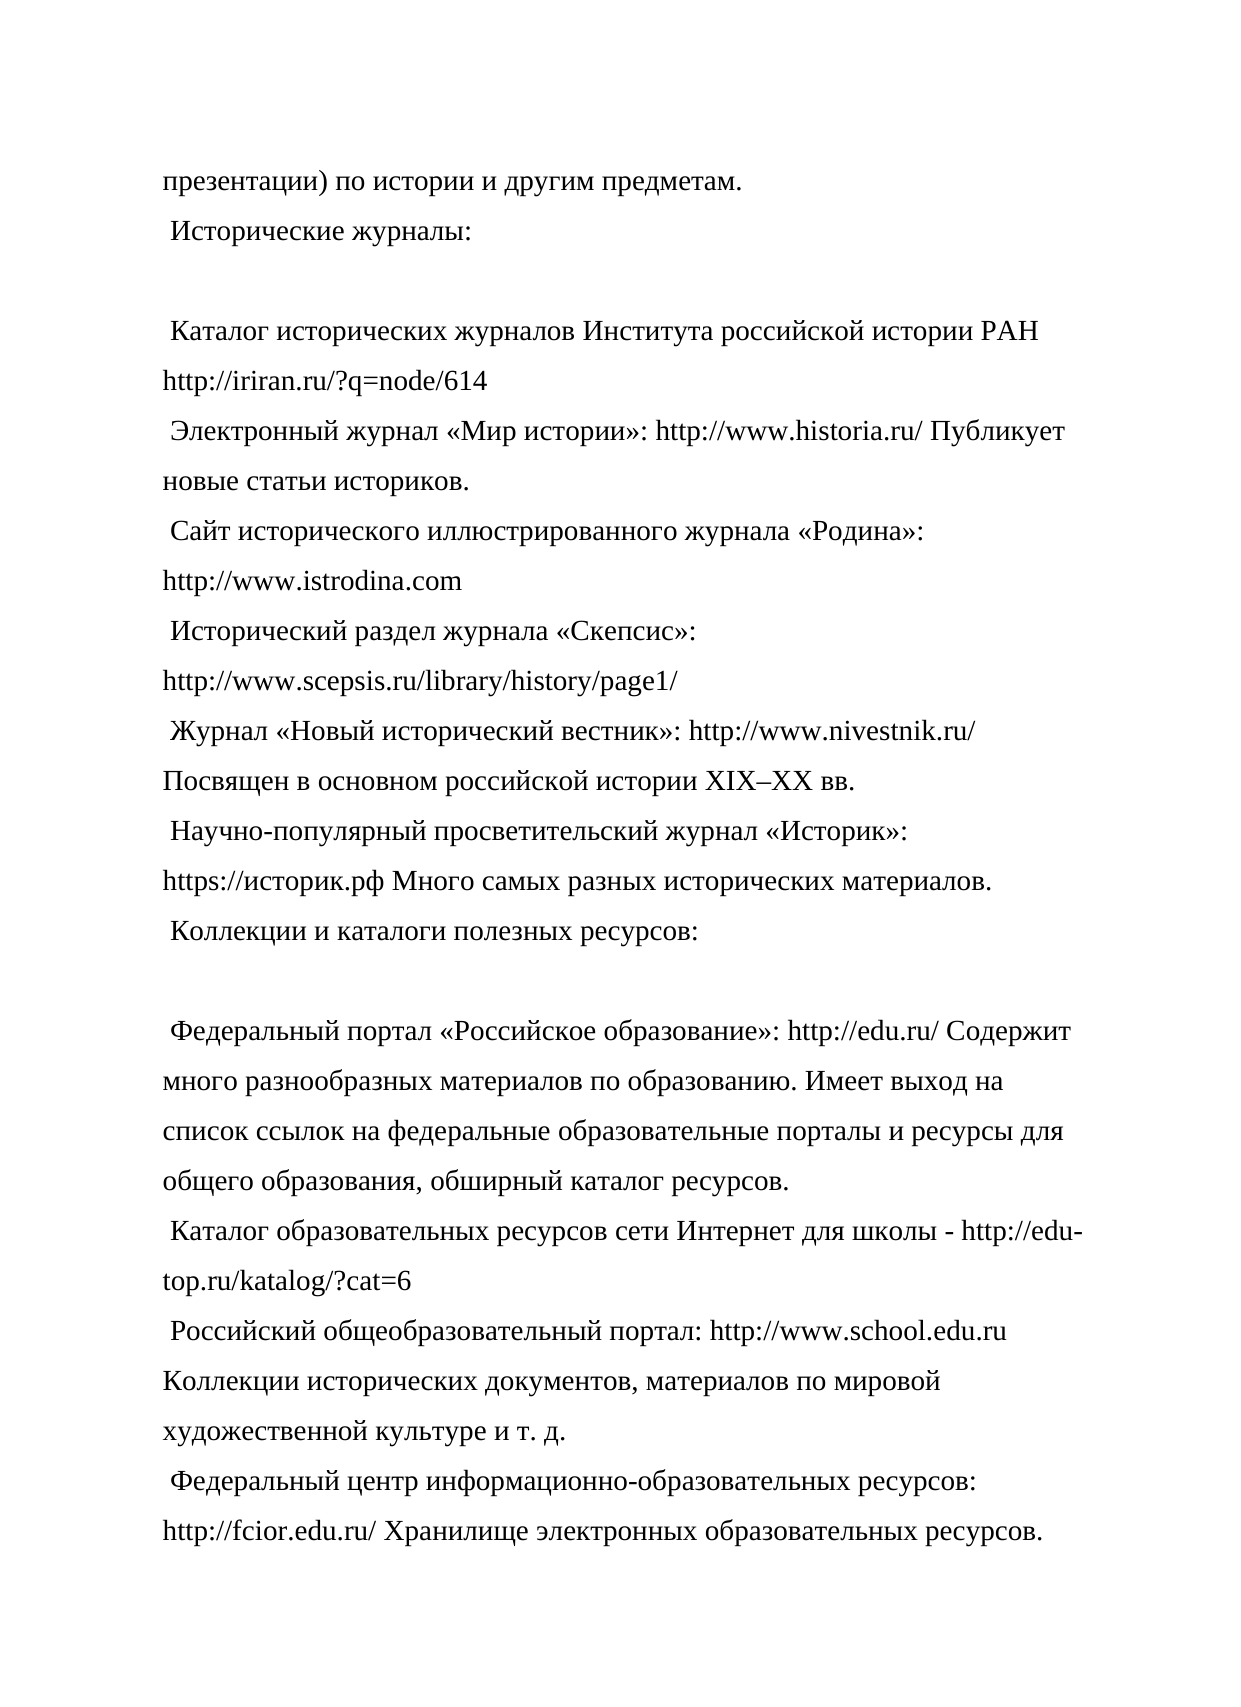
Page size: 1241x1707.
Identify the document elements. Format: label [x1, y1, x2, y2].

text [162, 150, 1090, 1550]
